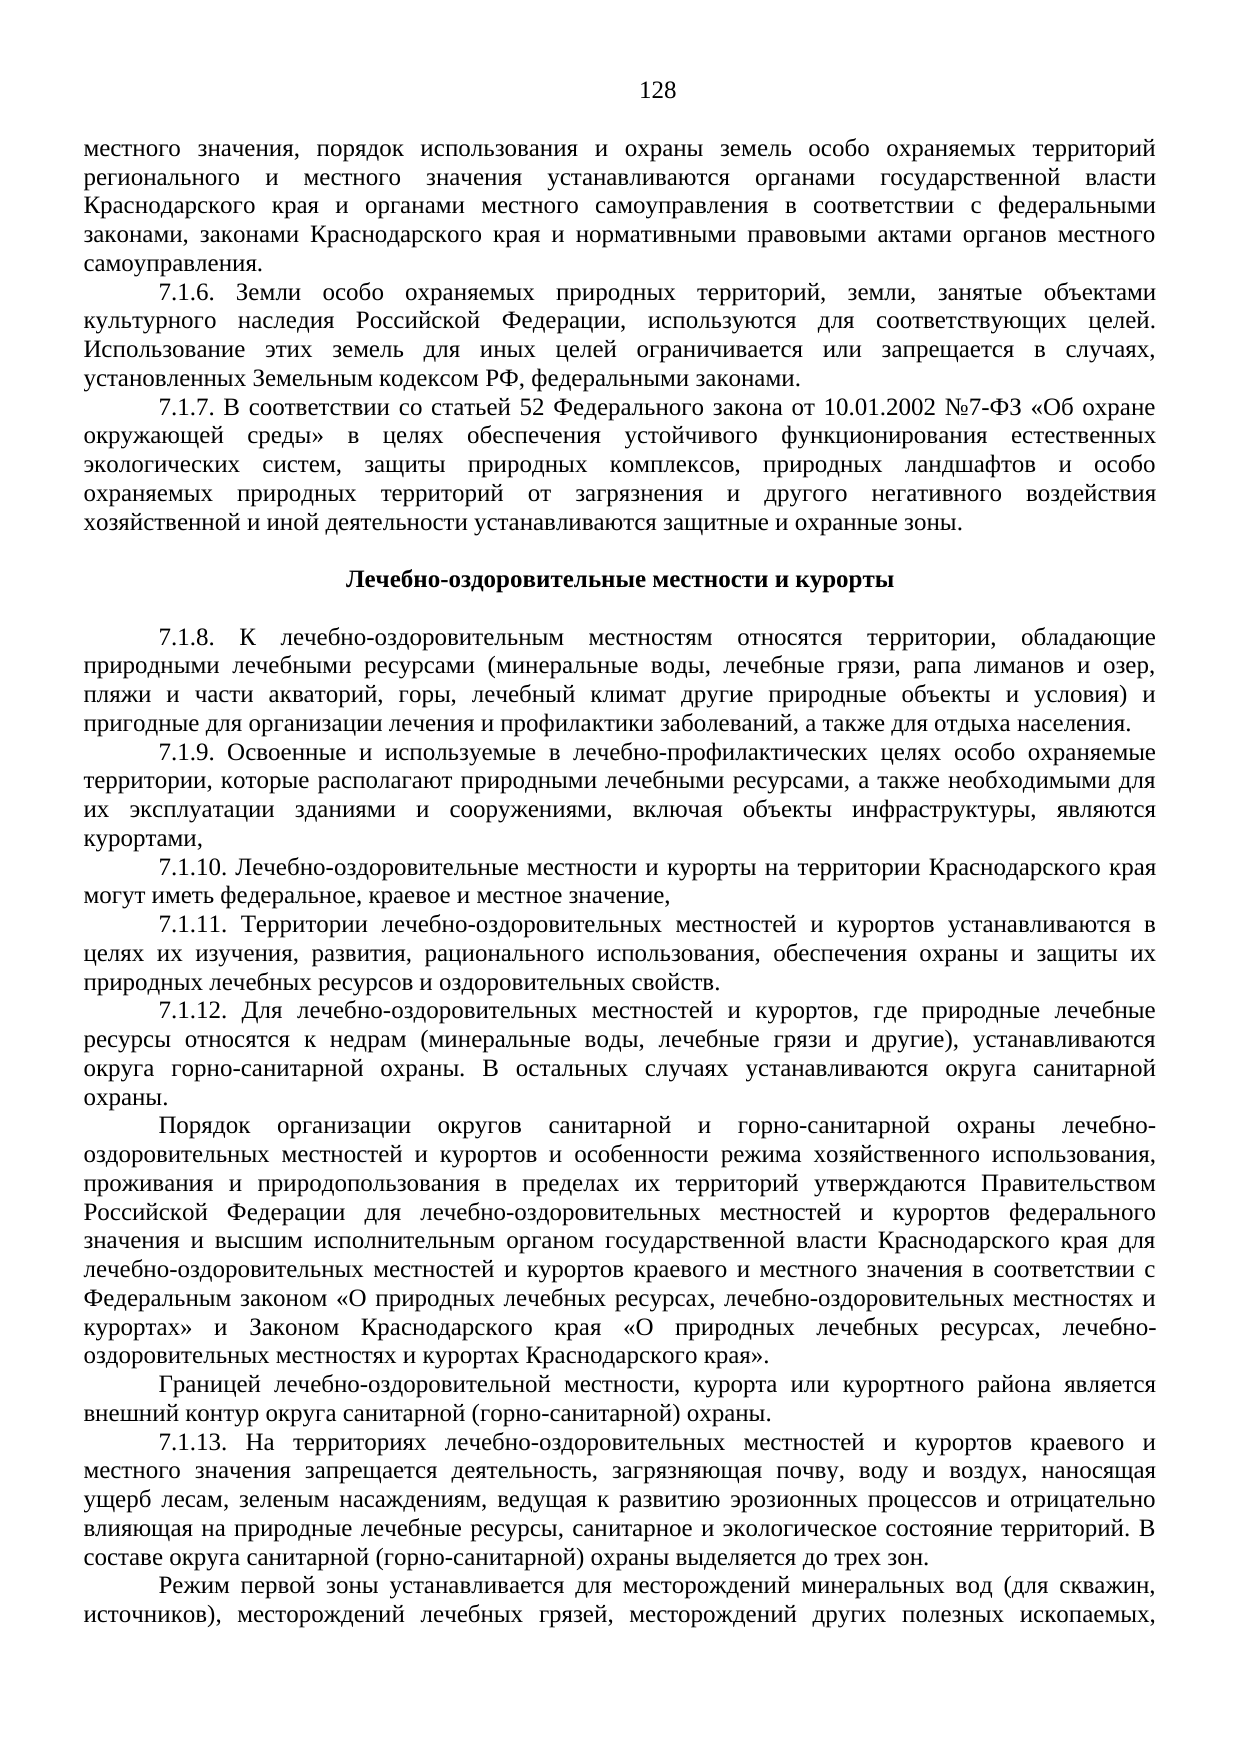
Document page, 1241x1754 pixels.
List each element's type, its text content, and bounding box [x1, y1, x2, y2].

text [83, 133, 1157, 277]
text 7.1.7. В соответствии со статьей 52 Федерального закона от 10.01.2002 №7-ФЗ «Об охране окружающей среды» в целях обеспечения устойчивого функционирования естественных экологических систем, защиты природных комплексов, природных ландшафтов и особо охраняемых природных территорий от загрязнения и другого негативного воздействия хозяйственной и иной деятельности устанавливаются защитные и охранные зоны. [83, 392, 1157, 535]
subtitle Лечебно-оздоровительные местности и курорты [83, 564, 1157, 593]
text 7.1.13. На территориях лечебно-оздоровительных местностей и курортов краевого и местного значения запрещается деятельность, загрязняющая почву, воду и воздух, наносящая ущерб лесам, зеленым насаждениям, ведущая к развитию эрозионных процессов и отрицательно влияющая на природные лечебные ресурсы, санитарное и экологическое состояние территорий. В составе округа санитарной (горно-санитарной) охраны выделяется до трех зон. [83, 1427, 1157, 1570]
text 7.1.9. Освоенные и используемые в лечебно-профилактических целях особо охраняемые территории, которые располагают природными лечебными ресурсами, а также необходимыми для их эксплуатации зданиями и сооружениями, включая объекты инфраструктуры, являются курортами, [83, 737, 1157, 852]
text 7.1.6. Земли особо охраняемых природных территорий, земли, занятые объектами культурного наследия Российской Федерации, используются для соответствующих целей. Использование этих земель для иных целей ограничивается или запрещается в случаях, установленных Земельным кодексом РФ, федеральными законами. [83, 277, 1157, 392]
text 7.1.11. Территории лечебно-оздоровительных местностей и курортов устанавливаются в целях их изучения, развития, рационального использования, обеспечения охраны и защиты их природных лечебных ресурсов и оздоровительных свойств. [83, 909, 1157, 995]
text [83, 1570, 1157, 1628]
text 7.1.12. Для лечебно-оздоровительных местностей и курортов, где природные лечебные ресурсы относятся к недрам (минеральные воды, лечебные грязи и другие), устанавливаются округа горно-санитарной охраны. В остальных случаях устанавливаются округа санитарной охраны. [83, 995, 1157, 1110]
text Границей лечебно-оздоровительной местности, курорта или курортного района является внешний контур округа санитарной (горно-санитарной) охраны. [83, 1369, 1157, 1427]
text Порядок организации округов санитарной и горно-санитарной охраны лечебно-оздоровительных местностей и курортов и особенности режима хозяйственного использования, проживания и природопользования в пределах их территорий утверждаются Правительством Российской Федерации для лечебно-оздоровительных местностей и курортов федерального значения и высшим исполнительным органом государственной власти Краснодарского края для лечебно-оздоровительных местностей и курортов краевого и местного значения в соответствии с Федеральным законом «О природных лечебных ресурсах, лечебно-оздоровительных местностях и курортах» и Законом Краснодарского края «О природных лечебных ресурсах, лечебно-оздоровительных местностях и курортах Краснодарского края». [83, 1110, 1157, 1369]
text 7.1.10. Лечебно-оздоровительные местности и курорты на территории Краснодарского края могут иметь федеральное, краевое и местное значение, [83, 852, 1157, 909]
text 7.1.8. К лечебно-оздоровительным местностям относятся территории, обладающие природными лечебными ресурсами (минеральные воды, лечебные грязи, рапа лиманов и озер, пляжи и части акваторий, горы, лечебный климат другие природные объекты и условия) и пригодные для организации лечения и профилактики заболеваний, а также для отдыха населения. [83, 622, 1157, 737]
